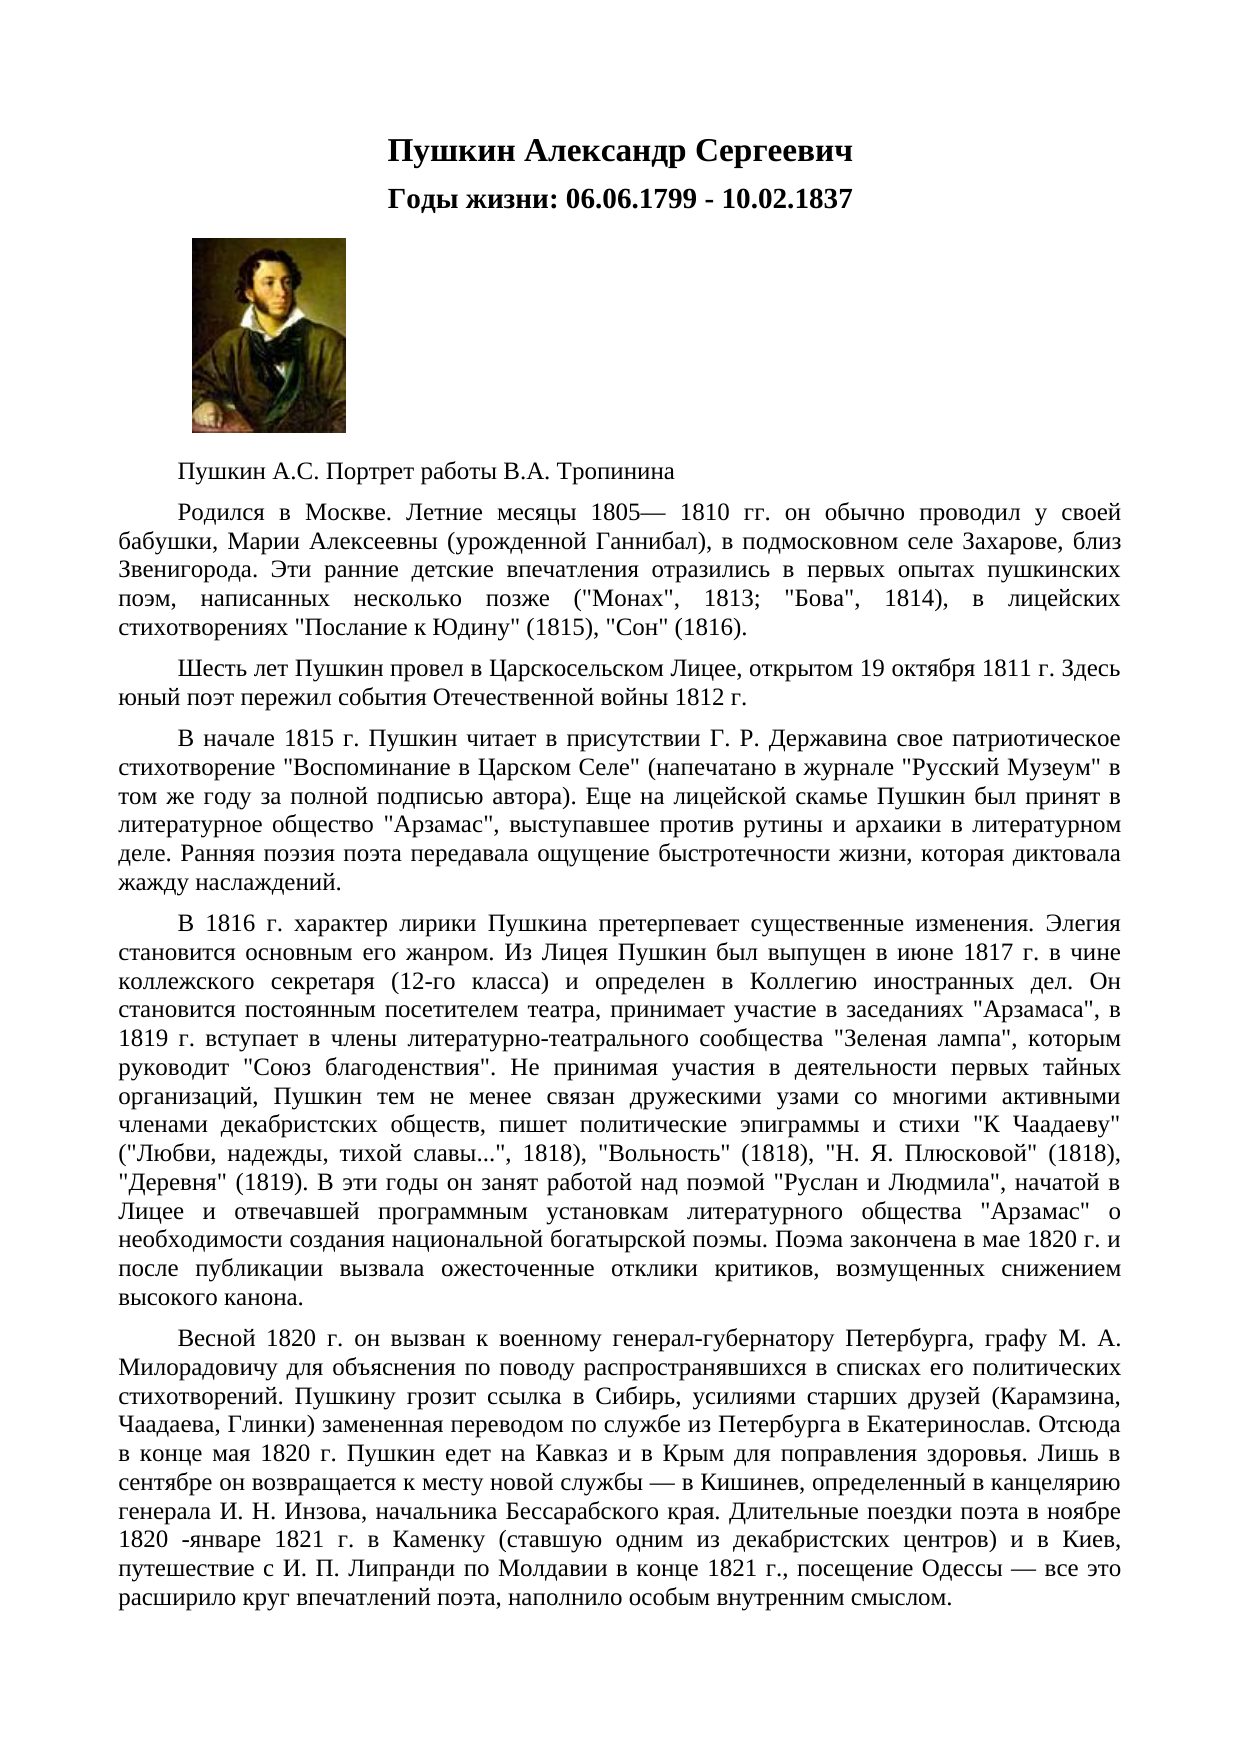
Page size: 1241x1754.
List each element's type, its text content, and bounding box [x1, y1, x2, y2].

text В 1816 г. характер лирики Пушкина претерпевает существенные изменения. Элегия становится основным его жанром. Из Лицея Пушкин был выпущен в июне 1817 г. в чине коллежского секретаря (12-го класса) и определен в Коллегию иностранных дел. Он становится постоянным посетителем театра, принимает участие в заседаниях "Арзамаса", в 1819 г. вступает в члены литературно-театрального сообщества "Зеленая лампа", которым руководит "Союз благоденствия". Не принимая участия в деятельности первых тайных организаций, Пушкин тем не менее связан дружескими узами со многими активными членами декабристских обществ, пишет политические эпиграммы и стихи "К Чаадаеву" ("Любви, надежды, тихой славы...", 1818), "Вольность" (1818), "Н. Я. Плюсковой" (1818), "Деревня" (1819). В эти годы он занят работой над поэмой "Руслан и Людмила", начатой в Лицее и отвечавшей программным установкам литературного общества "Арзамас" о необходимости создания национальной богатырской поэмы. Поэма закончена в мае 1820 г. и после публикации вызвала ожесточенные отклики критиков, возмущенных снижением высокого канона. [118, 908, 1122, 1311]
picture [192, 238, 346, 433]
text Пушкин А.С. Портрет работы В.А. Тропинина [118, 456, 1122, 484]
text Пушкин Александр Сергеевич [118, 131, 1122, 169]
text Годы жизни: 06.06.1799 - 10.02.1837 [118, 181, 1122, 215]
text Весной 1820 г. он вызван к военному генерал-губернатору Петербурга, графу М. А. Милорадовичу для объяснения по поводу распространявшихся в списках его политических стихотворений. Пушкину грозит ссылка в Сибирь, усилиями старших друзей (Карамзина, Чаадаева, Глинки) замененная переводом по службе из Петербурга в Екатеринослав. Отсюда в конце мая 1820 г. Пушкин едет на Кавказ и в Крым для поправления здоровья. Лишь в сентябре он возвращается к месту новой службы — в Кишинев, определенный в канцелярию генерала И. Н. Инзова, начальника Бессарабского края. Длительные поездки поэта в ноябре 1820 -январе 1821 г. в Каменку (ставшую одним из декабристских центров) и в Киев, путешествие с И. П. Липранди по Молдавии в конце 1821 г., посещение Одессы — все это расширило круг впечатлений поэта, наполнило особым внутренним смыслом. [118, 1323, 1122, 1611]
text Родился в Москве. Летние месяцы 1805— 1810 гг. он обычно проводил у своей бабушки, Марии Алексеевны (урожденной Ганнибал), в подмосковном селе Захарове, близ Звенигорода. Эти ранние детские впечатления отразились в первых опытах пушкинских поэм, написанных несколько позже ("Монах", 1813; "Бова", 1814), в лицейских стихотворениях "Послание к Юдину" (1815), "Сон" (1816). [118, 497, 1122, 641]
text В начале 1815 г. Пушкин читает в присутствии Г. Р. Державина свое патриотическое стихотворение "Воспоминание в Царском Селе" (напечатано в журнале "Русский Музеум" в том же году за полной подписью автора). Еще на лицейской скамье Пушкин был принят в литературное общество "Арзамас", выступавшее против рутины и архаики в литературном деле. Ранняя поэзия поэта передавала ощущение быстротечности жизни, которая диктовала жажду наслаждений. [118, 723, 1122, 896]
text Шесть лет Пушкин провел в Царскосельском Лицее, открытом 19 октября 1811 г. Здесь юный поэт пережил события Отечественной войны 1812 г. [118, 653, 1122, 711]
